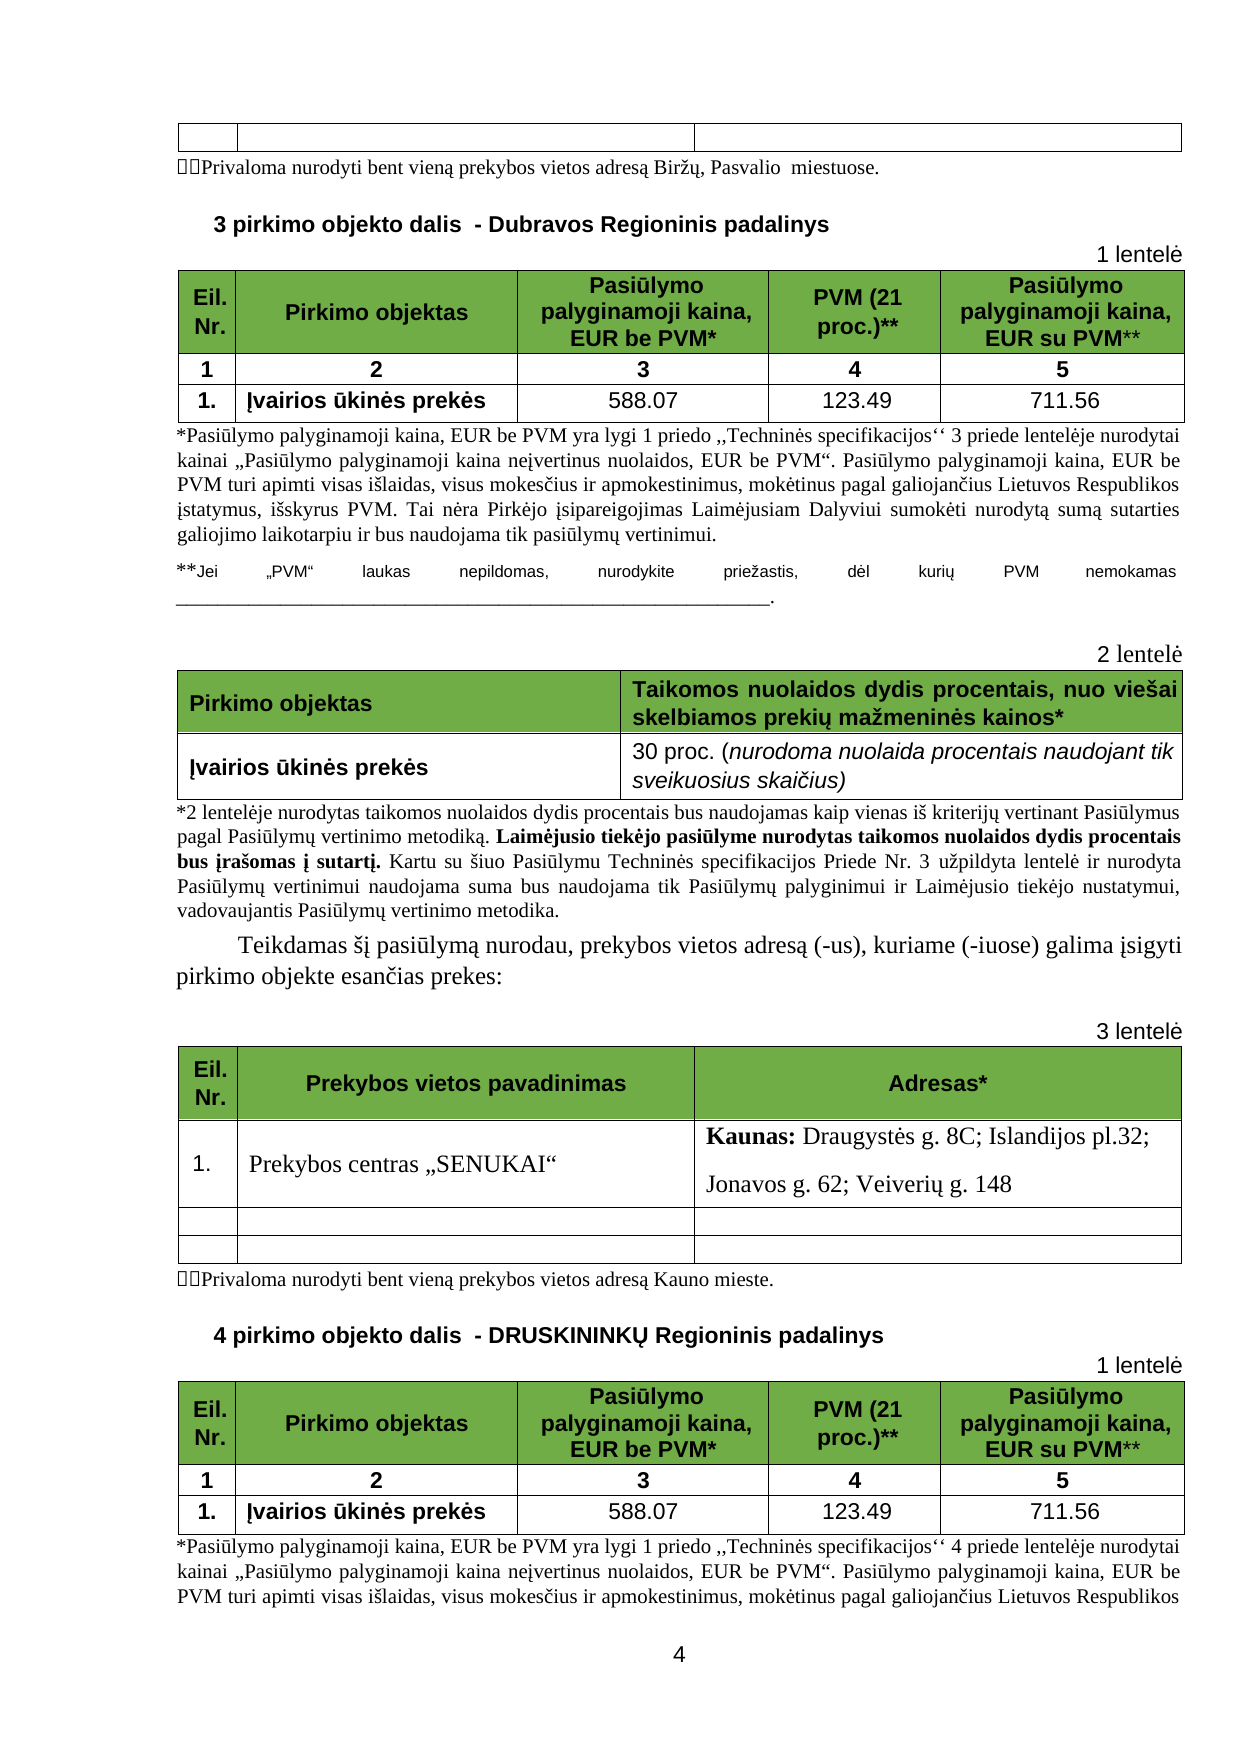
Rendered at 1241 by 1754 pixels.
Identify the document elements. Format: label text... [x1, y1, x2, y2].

table_cell 1. [179, 1496, 235, 1533]
table_cell [179, 1208, 237, 1235]
list lentelė [177, 639, 1182, 668]
table_cell 1. [179, 385, 235, 422]
table_cell 4 [769, 354, 940, 384]
table_cell [238, 124, 694, 151]
table_cell [695, 1236, 1181, 1263]
table_cell 711.56 [941, 385, 1184, 422]
text *Pasiūlymo palyginamoji kaina, EUR be PVM yra lygi 1 priedo ,,Techninės specifikacijos‘‘ 3 priede lentelėje nurodytai kainai „Pasiūlymo palyginamoji kaina neįvertinus nuolaidos, EUR be PVM“. Pasiūlymo palyginamoji kaina, EUR be PVM turi apimti visas išlaidas, visus mokesčius ir apmokestinimus, mokėtinus pagal galiojančius Lietuvos Respublikos įstatymus, išskyrus PVM. Tai nėra Pirkėjo įsipareigojimas Laimėjusiam Dalyviui sumokėti nurodytą sumą sutarties galiojimo laikotarpiu ir bus naudojama tik pasiūlymų vertinimui. [176, 423, 1181, 546]
table_cell [179, 1236, 237, 1263]
list lentelė [177, 1352, 1182, 1379]
table_header Adresas* [695, 1047, 1181, 1119]
table_cell [179, 124, 237, 151]
subtitle 4 pirkimo objekto dalis - DRUSKININKŲ Regioninis padalinys [213, 1322, 1181, 1348]
table_cell Įvairios ūkinės prekės [178, 734, 620, 799]
table_cell 30 proc. (nurodoma nuolaida procentais naudojant tik sveikuosius skaičius) [621, 734, 1182, 799]
table_header Taikomos nuolaidos dydis procentais, nuo viešai skelbiamos prekių mažmeninės kainos* [621, 671, 1182, 732]
text **Jei „PVM“ laukas nepildomas, nurodykite priežastis, dėl kurių PVM nemokamas [176, 558, 1183, 582]
text *2 lentelėje nurodytas taikomos nuolaidos dydis procentais bus naudojamas kaip vienas iš kriterijų vertinant Pasiūlymus pagal Pasiūlymų vertinimo metodiką. Laimėjusio tiekėjo pasiūlyme nurodytas taikomos nuolaidos dydis procentais bus įrašomas į sutartį. Kartu su šiuo Pasiūlymu Techninės specifikacijos Priede Nr. 3 užpildyta lentelė ir nurodyta Pasiūlymų vertinimui naudojama suma bus naudojama tik Pasiūlymų palyginimui ir Laimėjusio tiekėjo nustatymui, vadovaujantis Pasiūlymų vertinimo metodika. [176, 800, 1181, 922]
table_cell 123.49 [769, 1496, 940, 1533]
text pirkimo objekte esančias prekes: [176, 961, 1181, 989]
table_cell [695, 1208, 1181, 1235]
table_cell 5 [941, 354, 1184, 384]
table_header Pirkimo objektas [236, 1382, 517, 1464]
table_header Prekybos vietos pavadinimas [238, 1047, 694, 1119]
table_cell [695, 124, 1181, 151]
table_cell 1. [179, 1121, 237, 1207]
table_cell 1 [179, 1465, 235, 1495]
table_header Pasiūlymo palyginamoji kaina, EUR su PVM** [941, 1382, 1184, 1464]
table_cell 2 [236, 1465, 517, 1495]
text Privaloma nurodyti bent vieną prekybos vietos adresą Biržų, Pasvalio miestuose. [176, 152, 1181, 181]
table_header Eil. Nr. [179, 1382, 235, 1464]
table_header Eil. Nr. [179, 271, 235, 353]
subtitle 3 pirkimo objekto dalis - Dubravos Regioninis padalinys [213, 211, 1181, 237]
list lentelė [177, 241, 1182, 267]
table_cell 1 [179, 354, 235, 384]
table_cell [238, 1236, 694, 1263]
table_cell Kaunas: Draugystės g. 8C; Islandijos pl.32; Jonavos g. 62; Veiverių g. 148 [695, 1121, 1181, 1207]
table_header Pirkimo objektas [236, 271, 517, 353]
table_cell 588.07 [518, 1496, 768, 1533]
text Teikdamas šį pasiūlymą nurodau, prekybos vietos adresą (-us), kuriame (-iuose) galima įsigyti [177, 930, 1182, 958]
table_cell Įvairios ūkinės prekės [236, 385, 517, 422]
table_cell 4 [769, 1465, 940, 1495]
table_cell 2 [236, 354, 517, 384]
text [176, 1534, 1181, 1608]
table_cell 3 [518, 354, 768, 384]
table_header Pirkimo objektas [178, 671, 620, 732]
table_cell 5 [941, 1465, 1184, 1495]
table_cell 711.56 [941, 1496, 1184, 1533]
table_header Pasiūlymo palyginamoji kaina, EUR be PVM* [518, 1382, 768, 1464]
table_cell 3 [518, 1465, 768, 1495]
table_header Pasiūlymo palyginamoji kaina, EUR su PVM** [941, 271, 1184, 353]
table_header Pasiūlymo palyginamoji kaina, EUR be PVM* [518, 271, 768, 353]
table_cell Prekybos centras „SENUKAI“ [238, 1121, 694, 1207]
table_cell 123.49 [769, 385, 940, 422]
list lentelė [177, 1018, 1182, 1044]
table_header PVM (21 proc.)** [769, 1382, 940, 1464]
table_cell 588.07 [518, 385, 768, 422]
table_cell [238, 1208, 694, 1235]
table_header Eil. Nr. [179, 1047, 237, 1119]
table_header PVM (21 proc.)** [769, 271, 940, 353]
table_cell Įvairios ūkinės prekės [236, 1496, 517, 1533]
text _________________________________________________________. [176, 584, 1181, 608]
text Privaloma nurodyti bent vieną prekybos vietos adresą Kauno mieste. [176, 1264, 1181, 1292]
